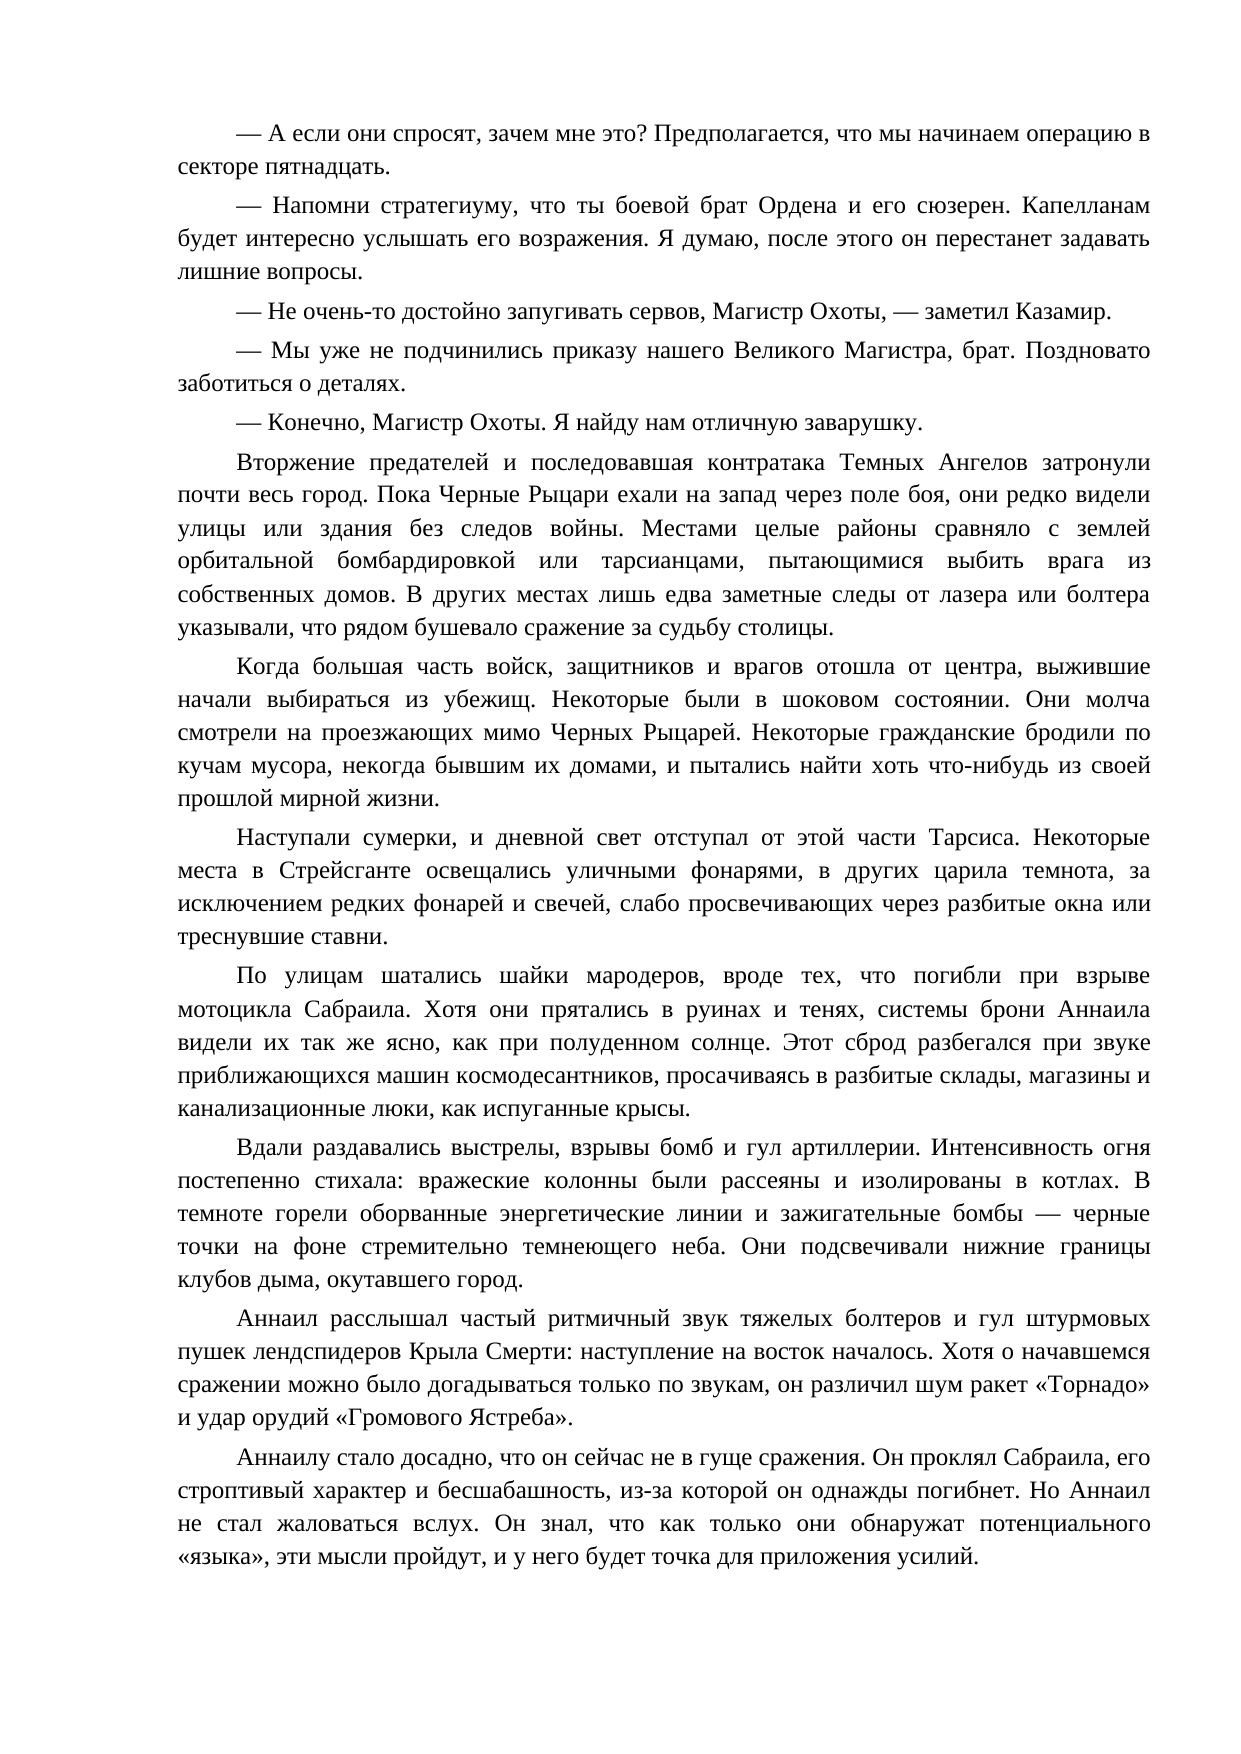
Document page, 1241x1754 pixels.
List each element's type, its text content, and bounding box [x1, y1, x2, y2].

text Когда большая часть войск, защитников и врагов отошла от центра, выжившие начали выбираться из убежищ. Некоторые были в шоковом состоянии. Они молча смотрели на проезжающих мимо Черных Рыцарей. Некоторые гражданские бродили по кучам мусора, некогда бывшим их домами, и пытались найти хоть что-нибудь из своей прошлой мирной жизни. [177, 651, 1152, 812]
text — Мы уже не подчинились приказу нашего Великого Магистра, брат. Поздновато заботиться о деталях. [177, 335, 1152, 397]
text Вдали раздавались выстрелы, взрывы бомб и гул артиллерии. Интенсивность огня постепенно стихала: вражеские колонны были рассеяны и изолированы в котлах. В темноте горели оборванные энергетические линии и зажигательные бомбы — черные точки на фоне стремительно темнеющего неба. Они подсвечивали нижние границы клубов дыма, окутавшего город. [177, 1132, 1152, 1293]
text — Конечно, Магистр Охоты. Я найду нам отличную заварушку. [177, 407, 1152, 436]
text Вторжение предателей и последовавшая контратака Темных Ангелов затронули почти весь город. Пока Черные Рыцари ехали на запад через поле боя, они редко видели улицы или здания без следов войны. Местами целые районы сравняло с землей орбитальной бомбардировкой или тарсианцами, пытающимися выбить врага из собственных домов. В других местах лишь едва заметные следы от лазера или болтера указывали, что рядом бушевало сражение за судьбу столицы. [177, 447, 1152, 640]
text Аннаилу стало досадно, что он сейчас не в гуще сражения. Он проклял Сабраила, его строптивый характер и бесшабашность, из-за которой он однажды погибнет. Но Аннаил не стал жаловаться вслух. Он знал, что как только они обнаружат потенциального «языка», эти мысли пройдут, и у него будет точка для приложения усилий. [177, 1442, 1152, 1569]
text Наступали сумерки, и дневной свет отступал от этой части Тарсиса. Некоторые места в Стрейсганте освещались уличными фонарями, в других царила темнота, за исключением редких фонарей и свечей, слабо просвечивающих через разбитые окна или треснувшие ставни. [177, 822, 1152, 950]
text — А если они спросят, зачем мне это? Предполагается, что мы начинаем операцию в секторе пятнадцать. [177, 118, 1152, 180]
text — Не очень-то достойно запугивать сервов, Магистр Охоты, — заметил Казамир. [177, 296, 1152, 324]
text — Напомни стратегиуму, что ты боевой брат Ордена и его сюзерен. Капелланам будет интересно услышать его возражения. Я думаю, после этого он перестанет задавать лишние вопросы. [177, 190, 1152, 285]
text По улицам шатались шайки мародеров, вроде тех, что погибли при взрыве мотоцикла Сабраила. Хотя они прятались в руинах и тенях, системы брони Аннаила видели их так же ясно, как при полуденном солнце. Этот сброд разбегался при звуке приближающихся машин космодесантников, просачиваясь в разбитые склады, магазины и канализационные люки, как испуганные крысы. [177, 961, 1152, 1121]
text Аннаил расслышал частый ритмичный звук тяжелых болтеров и гул штурмовых пушек лендспидеров Крыла Смерти: наступление на восток началось. Хотя о начавшемся сражении можно было догадываться только по звукам, он различил шум ракет «Торнадо» и удар орудий «Громового Ястреба». [177, 1303, 1152, 1431]
